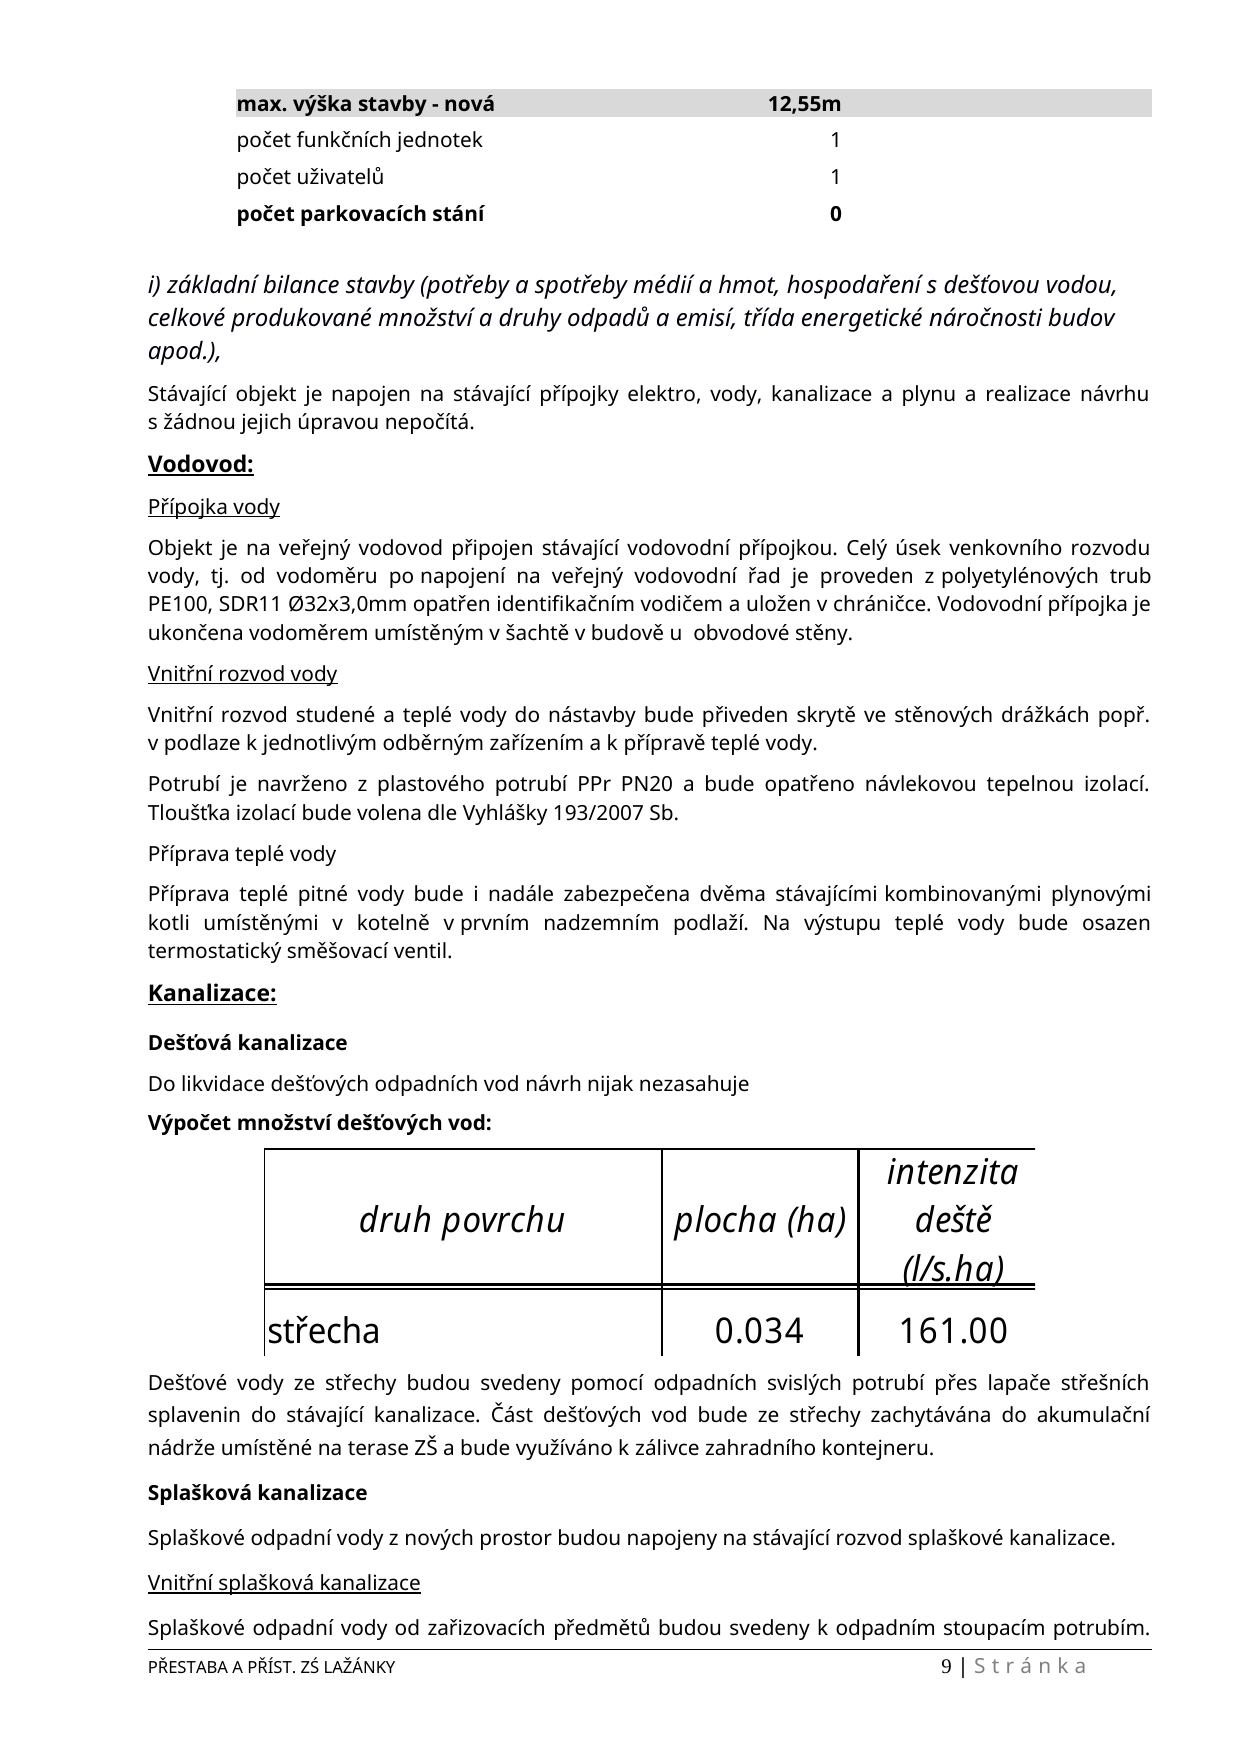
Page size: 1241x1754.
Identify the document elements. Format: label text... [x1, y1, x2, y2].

text Vnitřní rozvod vody [148, 659, 1152, 687]
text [148, 1613, 1152, 1642]
text Vnitřní rozvod studené a teplé vody do nástavby bude přiveden skrytě ve stěnových drážkách popř. v podlaze k jednotlivým odběrným zařízením a k přípravě teplé vody. [148, 700, 1152, 757]
text Stávající objekt je napojen na stávající přípojky elektro, vody, kanalizace a plynu a realizace návrhu s žádnou jejich úpravou nepočítá. [148, 379, 1152, 436]
text počet funkčních jednotek 1 [236, 125, 1152, 154]
text počet uživatelů 1 [236, 162, 1152, 191]
text Do likvidace dešťových odpadních vod návrh nijak nezasahuje [148, 1069, 1152, 1097]
text Kanalizace: [148, 977, 1152, 1009]
text počet parkovacích stání 0 [236, 199, 1152, 227]
text Přípojka vody [148, 492, 1152, 520]
text i) základní bilance stavby (potřeby a spotřeby médií a hmot, hospodaření s dešťovou vodou, celkové produkované množství a druhy odpadů a emisí, třída energetické náročnosti budov apod.), [148, 268, 1152, 366]
text Vnitřní splašková kanalizace [148, 1568, 1152, 1597]
text Splašková kanalizace [148, 1478, 1152, 1507]
text Splaškové odpadní vody z nových prostor budou napojeny na stávající rozvod splaškové kanalizace. [148, 1523, 1152, 1552]
text Vodovod: [148, 448, 1152, 479]
text Dešťová kanalizace [148, 1021, 1152, 1056]
text Výpočet množství dešťových vod: [148, 1101, 1152, 1136]
text Dešťové vody ze střechy budou svedeny pomocí odpadních svislých potrubí přes lapače střešních splavenin do stávající kanalizace. Část dešťových vod bude ze střechy zachytávána do akumulační nádrže umístěné na terase ZŠ a bude využíváno k zálivce zahradního kontejneru. [148, 1368, 1152, 1461]
text Příprava teplé vody [148, 839, 1152, 867]
text Příprava teplé pitné vody bude i nadále zabezpečena dvěma stávajícími kombinovanými plynovými kotli umístěnými v kotelně v prvním nadzemním podlaží. Na výstupu teplé vody bude osazen termostatický směšovací ventil. [148, 879, 1152, 965]
text Potrubí je navrženo z plastového potrubí PPr PN20 a bude opatřeno návlekovou tepelnou izolací. Tloušťka izolací bude volena dle Vyhlášky 193/2007 Sb. [148, 769, 1152, 826]
text Objekt je na veřejný vodovod připojen stávající vodovodní přípojkou. Celý úsek venkovního rozvodu vody, tj. od vodoměru po napojení na veřejný vodovodní řad je proveden z polyetylénových trub PE100, SDR11 Ø32x3,0mm opatřen identifikačním vodičem a uložen v chráničce. Vodovodní přípojka je ukončena vodoměrem umístěným v šachtě v budově u obvodové stěny. [148, 533, 1152, 646]
text max. výška stavby - nová 12,55m [236, 89, 1152, 117]
